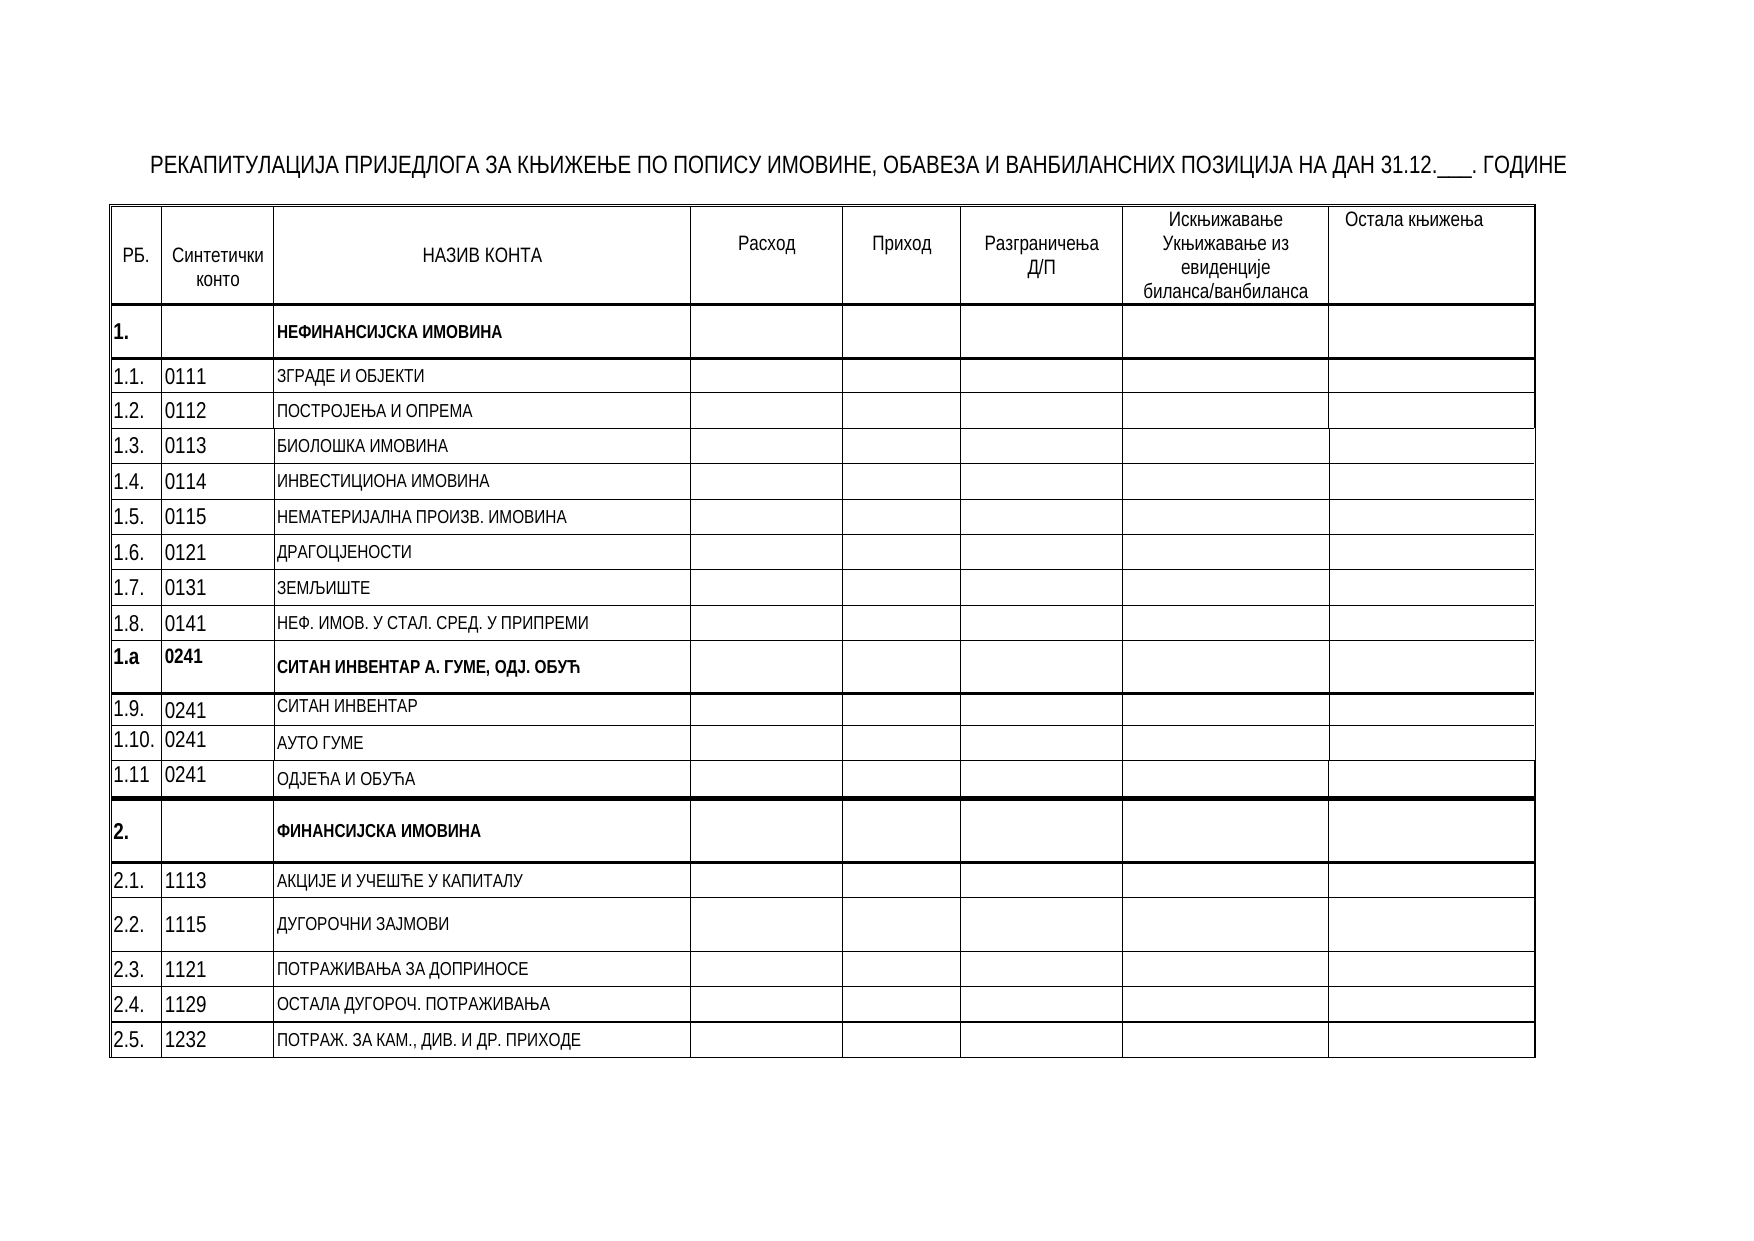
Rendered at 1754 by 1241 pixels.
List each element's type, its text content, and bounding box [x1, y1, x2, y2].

table_header РБ. [112, 207, 161, 303]
table_cell [1329, 1023, 1534, 1057]
table_cell [961, 761, 1122, 796]
table_cell [961, 306, 1122, 357]
table_cell [1123, 570, 1329, 605]
table_cell 1121 [162, 952, 273, 986]
table_cell ПОТРАЖИВАЊА ЗА ДОПРИНОСЕ [274, 952, 690, 986]
table_cell [843, 535, 960, 569]
table_cell [1330, 605, 1535, 640]
table_cell 1.7. [112, 570, 161, 605]
table_cell [843, 500, 960, 534]
table_cell ОСТАЛА ДУГОРОЧ. ПОТРАЖИВАЊА [274, 987, 690, 1021]
table_cell [843, 898, 960, 951]
table_cell [691, 393, 842, 428]
table_cell [1123, 898, 1328, 951]
table_cell НЕФ. ИМОВ. У СТАЛ. СРЕД. У ПРИПРЕМИ [275, 606, 690, 640]
table_cell [843, 570, 960, 605]
table_cell [1330, 534, 1535, 569]
table_cell 0115 [162, 500, 274, 534]
table_cell 0131 [162, 570, 274, 605]
table_header Остала књижења [1329, 207, 1534, 303]
table_cell [961, 801, 1122, 861]
table_cell [843, 641, 960, 692]
table_cell [961, 500, 1122, 534]
table_cell [1330, 725, 1535, 760]
table_cell 2.5. [112, 1023, 161, 1057]
table_cell [1123, 306, 1328, 357]
text РЕКАПИТУЛАЦИЈА ПРИЈЕДЛОГА ЗА КЊИЖЕЊЕ ПО ПОПИСУ ИМОВИНЕ, ОБАВЕЗА И ВАНБИЛАНСНИХ ПОЗИЦИЈА НА ДАН 31.12.___. ГОДИНE [150, 150, 1604, 179]
table_cell АУТО ГУМЕ [275, 726, 690, 760]
table_cell НЕФИНАНСИЈСКА ИМОВИНА [274, 306, 690, 357]
table_cell 2.2. [112, 898, 161, 951]
table_cell 1.10. [112, 726, 161, 760]
table_cell [162, 801, 273, 861]
table_cell ПОТРАЖ. ЗА КАМ., ДИВ. И ДР. ПРИХОДЕ [274, 1023, 690, 1057]
table_cell БИОЛОШКА ИМОВИНА [275, 429, 690, 463]
table_cell [843, 987, 960, 1021]
table_cell [843, 761, 960, 796]
table_cell [691, 641, 842, 692]
table_cell 1129 [162, 987, 273, 1021]
table_cell [843, 952, 960, 986]
table_cell [843, 695, 960, 725]
table_header Искњижавање Укњижавање из евиденције биланса/ванбиланса [1123, 207, 1328, 303]
table_cell [961, 393, 1122, 428]
table_cell 0241 [162, 726, 274, 760]
table_cell [961, 570, 1122, 605]
table_cell [961, 535, 1122, 569]
table_cell [1123, 801, 1328, 861]
table_cell 1.8. [112, 606, 161, 640]
table_cell 0241 [162, 695, 274, 725]
table_cell [843, 464, 960, 498]
table_cell [1123, 952, 1328, 986]
table_cell ЗЕМЉИШТЕ [275, 570, 690, 605]
table_cell 1.2. [112, 393, 161, 428]
table_cell [961, 695, 1122, 725]
table_cell [1123, 535, 1329, 569]
table_cell [691, 987, 842, 1021]
table_cell [961, 952, 1122, 986]
table_cell [691, 1023, 842, 1057]
table_cell [1330, 428, 1535, 463]
table_cell [1123, 864, 1328, 897]
table_cell [691, 606, 842, 640]
table_cell [843, 360, 960, 392]
table_cell [843, 801, 960, 861]
table_cell 0121 [162, 535, 274, 569]
table_cell [1123, 761, 1328, 796]
table_cell 0112 [162, 393, 273, 428]
table_cell [961, 898, 1122, 951]
table_cell 1115 [162, 898, 273, 951]
table_cell [961, 606, 1122, 640]
table_cell [1123, 1023, 1328, 1057]
table_cell [691, 306, 842, 357]
table_cell [1329, 952, 1534, 986]
table_cell [691, 952, 842, 986]
table_cell СИТАН ИНВЕНТАР А. ГУМЕ, ОДЈ. ОБУЋ [275, 641, 690, 692]
table_cell [843, 393, 960, 428]
table_cell 2.1. [112, 864, 161, 897]
table_cell [162, 306, 273, 357]
table_cell [961, 464, 1122, 498]
table_cell ИНВЕСТИЦИОНА ИМОВИНА [275, 464, 690, 498]
table_cell [1330, 640, 1535, 692]
table_cell ОДЈЕЋА И ОБУЋА [274, 761, 690, 796]
table_cell [843, 429, 960, 463]
table_cell [1329, 898, 1534, 951]
table_header Расход [691, 207, 842, 303]
table_cell 1.1. [112, 360, 161, 392]
table_cell [1123, 641, 1329, 692]
table_header НАЗИВ КОНТА [274, 207, 690, 303]
table_cell 1.3. [112, 429, 161, 463]
table_cell [691, 464, 842, 498]
table_cell [1329, 360, 1534, 392]
table_cell [1330, 569, 1535, 605]
table_cell [691, 570, 842, 605]
table_cell 1. [112, 306, 161, 357]
table_cell [1123, 464, 1329, 498]
table_cell [1123, 429, 1329, 463]
table_header Синтетички конто [162, 207, 273, 303]
table_cell 0113 [162, 429, 274, 463]
table_cell 2. [112, 801, 161, 861]
table_cell [691, 864, 842, 897]
table_cell [691, 898, 842, 951]
table_cell [691, 801, 842, 861]
table_cell 0114 [162, 464, 274, 498]
table_cell [1330, 463, 1535, 498]
table_cell [843, 1023, 960, 1057]
table_cell [843, 726, 960, 760]
table_cell [1123, 360, 1328, 392]
table_cell НЕМАТЕРИЈАЛНА ПРОИЗВ. ИМОВИНА [275, 500, 690, 534]
table_cell 0141 [162, 606, 274, 640]
table_cell [691, 535, 842, 569]
table_cell 0241 [162, 761, 273, 796]
table_cell [1123, 606, 1329, 640]
table_cell [1329, 987, 1534, 1021]
table_cell [1123, 695, 1329, 725]
table_cell [961, 1023, 1122, 1057]
table_cell 2.4. [112, 987, 161, 1021]
table_cell [1329, 801, 1534, 861]
table_cell [1330, 499, 1535, 534]
table_cell [1329, 306, 1534, 357]
table_cell [1330, 692, 1535, 725]
table_cell ЗГРАДЕ И ОБЈЕКТИ [274, 360, 690, 392]
table_cell 1232 [162, 1023, 273, 1057]
table_cell 1.11 [112, 761, 161, 796]
table_cell [691, 726, 842, 760]
table_cell [961, 864, 1122, 897]
table_cell [691, 360, 842, 392]
table_cell [843, 306, 960, 357]
table_cell ДРАГОЦЈЕНОСТИ [275, 535, 690, 569]
table_cell [1329, 864, 1534, 897]
table_cell [691, 695, 842, 725]
table_cell 2.3. [112, 952, 161, 986]
table_cell [961, 641, 1122, 692]
table_header Разграничења Д/П [961, 207, 1122, 303]
table_header Приход [843, 207, 960, 303]
table_cell [691, 429, 842, 463]
table_cell 0241 [162, 641, 274, 692]
table_cell [1123, 393, 1328, 428]
table_cell ПОСТРОЈЕЊА И ОПРЕМА [274, 393, 690, 428]
table_cell [691, 500, 842, 534]
table_cell [843, 606, 960, 640]
table_cell [1329, 393, 1534, 428]
table_cell ФИНАНСИЈСКА ИМОВИНА [274, 801, 690, 861]
table_cell 1.4. [112, 464, 161, 498]
table_cell ДУГОРОЧНИ ЗАЈМОВИ [274, 898, 690, 951]
table_cell [961, 360, 1122, 392]
table_cell [1329, 761, 1534, 796]
table_cell [1123, 726, 1329, 760]
table_cell 0111 [162, 360, 273, 392]
table_cell 1.5. [112, 500, 161, 534]
table_cell АКЦИЈЕ И УЧЕШЋЕ У КАПИТАЛУ [274, 864, 690, 897]
table_cell [961, 987, 1122, 1021]
table_cell 1113 [162, 864, 273, 897]
table_cell СИТАН ИНВЕНТАР [275, 695, 690, 725]
table_cell [843, 864, 960, 897]
table_cell [961, 726, 1122, 760]
table_cell 1.9. [112, 695, 161, 725]
table_cell [1123, 987, 1328, 1021]
table_cell 1.а [112, 641, 161, 692]
table_cell 1.6. [112, 535, 161, 569]
table_cell [1123, 500, 1329, 534]
table_cell [961, 429, 1122, 463]
table_cell [691, 761, 842, 796]
